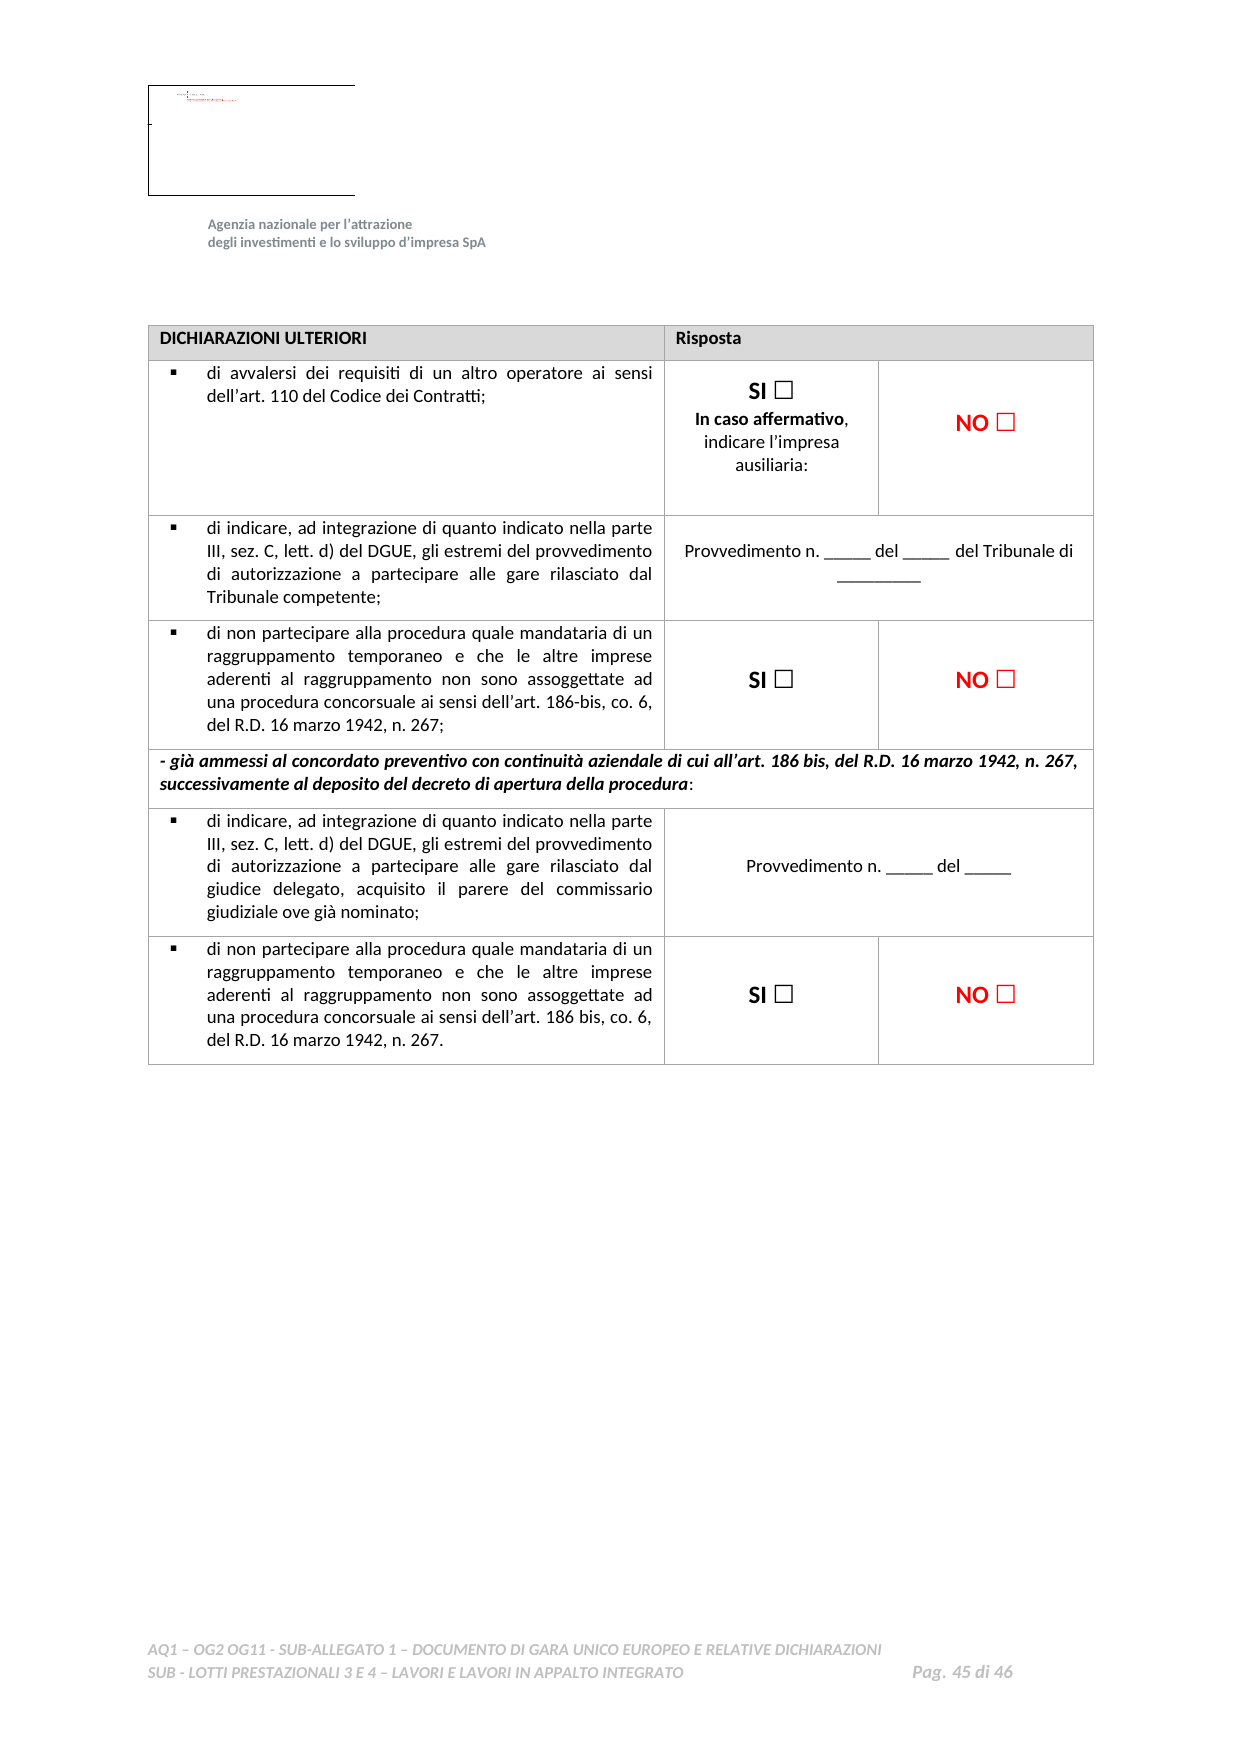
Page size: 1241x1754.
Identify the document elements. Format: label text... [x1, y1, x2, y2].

table_cell SI ☐ [665, 621, 878, 748]
table_cell Provvedimento n. _____ del _____ del Tribunale di _________ [665, 516, 1093, 620]
table_cell di indicare, ad integrazione di quanto indicato nella parte III, sez. C, lett. d) del DGUE, gli estremi del provvedimento di autorizzazione a partecipare alle gare rilasciato dal giudice delegato, acquisito il parere del commissario giudiziale ove già nominato; [149, 809, 664, 936]
table_cell NO ☐ [879, 621, 1093, 748]
table_cell NO ☐ [879, 937, 1093, 1064]
table_cell Provvedimento n. _____ del _____ [665, 809, 1093, 936]
table_cell NO ☐ [879, 361, 1093, 515]
table_header DICHIARAZIONI ULTERIORI [149, 326, 664, 360]
table_cell SI ☐ In caso affermativo, indicare l’impresa ausiliaria: [665, 361, 878, 515]
table_cell di non partecipare alla procedura quale mandataria di un raggruppamento temporaneo e che le altre imprese aderenti al raggruppamento non sono assoggettate ad una procedura concorsuale ai sensi dell’art. 186 bis, co. 6, del R.D. 16 marzo 1942, n. 267. [149, 937, 664, 1064]
table_cell di avvalersi dei requisiti di un altro operatore ai sensi dell’art. 110 del Codice dei Contratti; [149, 361, 664, 515]
table_cell SI ☐ [665, 937, 878, 1064]
table_cell di indicare, ad integrazione di quanto indicato nella parte III, sez. C, lett. d) del DGUE, gli estremi del provvedimento di autorizzazione a partecipare alle gare rilasciato dal Tribunale competente; [149, 516, 664, 620]
table_cell - già ammessi al concordato preventivo con continuità aziendale di cui all’art. 186 bis, del R.D. 16 marzo 1942, n. 267, successivamente al deposito del decreto di apertura della procedura: [149, 750, 1093, 808]
table_header Risposta [665, 326, 1093, 360]
table_cell di non partecipare alla procedura quale mandataria di un raggruppamento temporaneo e che le altre imprese aderenti al raggruppamento non sono assoggettate ad una procedura concorsuale ai sensi dell’art. 186-bis, co. 6, del R.D. 16 marzo 1942, n. 267; [149, 621, 664, 748]
